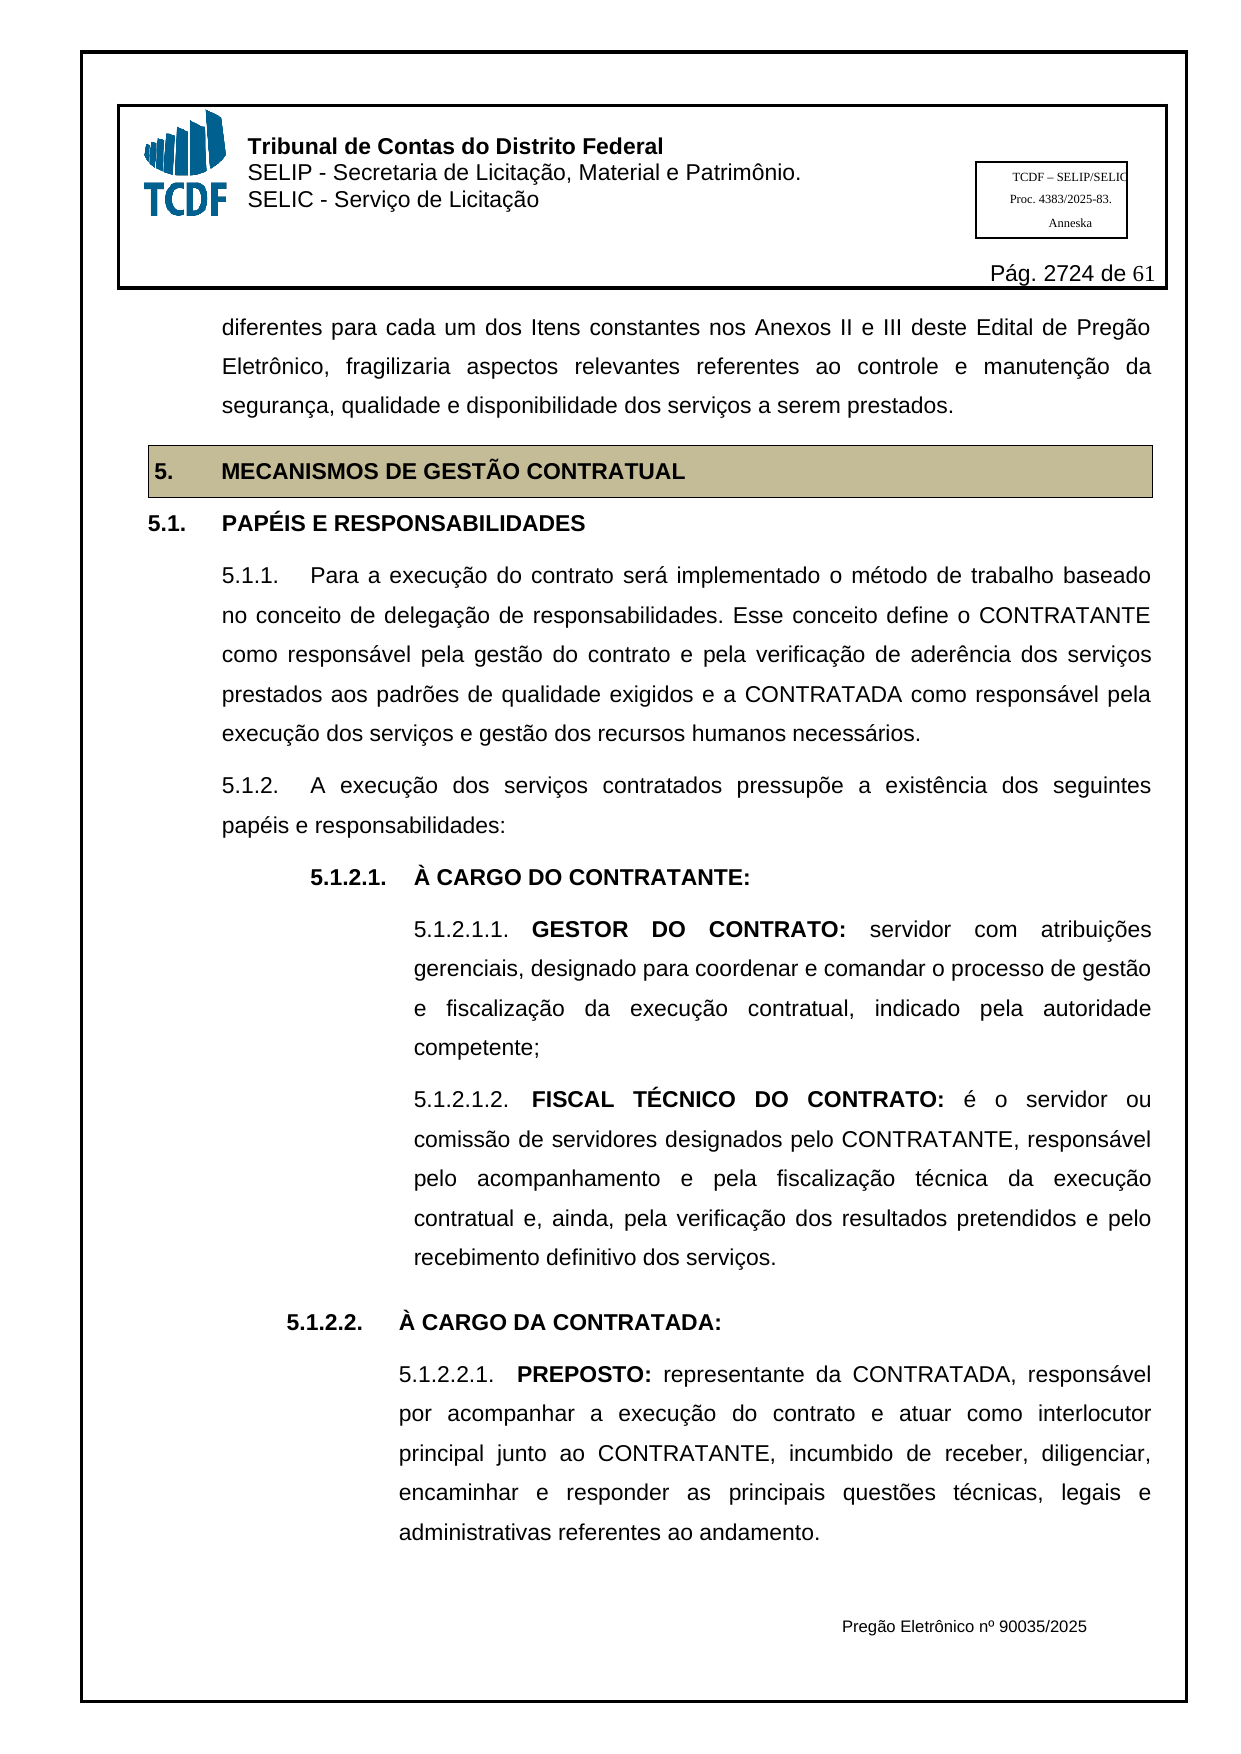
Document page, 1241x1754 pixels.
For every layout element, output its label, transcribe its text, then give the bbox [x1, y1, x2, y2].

list À CARGO DA CONTRATADA: [286, 1308, 1152, 1335]
list GESTOR DO CONTRATO: servidor com atribuições gerenciais, designado para coordenar e comandar o processo de gestão e fiscalização da execução contratual, indicado pela autoridade competente; [413, 916, 1152, 1061]
list PAPÉIS E RESPONSABILIDADES [148, 510, 1152, 537]
list A execução dos serviços contratados pressupõe a existência dos seguintes papéis e responsabilidades: [222, 772, 1152, 838]
list Para a execução do contrato será implementado o método de trabalho baseado no conceito de delegação de responsabilidades. Esse conceito define o CONTRATANTE como responsável pela gestão do contrato e pela verificação de aderência dos serviços prestados aos padrões de qualidade exigidos e a CONTRATADA como responsável pela execução dos serviços e gestão dos recursos humanos necessários. [222, 562, 1152, 747]
table_header MECANISMOS DE GESTÃO CONTRATUAL [149, 446, 1152, 497]
list PREPOSTO: representante da CONTRATADA, responsável por acompanhar a execução do contrato e atuar como interlocutor principal junto ao CONTRATANTE, incumbido de receber, diligenciar, encaminhar e responder as principais questões técnicas, legais e administrativas referentes ao andamento. [399, 1361, 1152, 1545]
list FISCAL TÉCNICO DO CONTRATO: é o servidor ou comissão de servidores designados pelo CONTRATANTE, responsável pelo acompanhamento e pela fiscalização técnica da execução contratual e, ainda, pela verificação dos resultados pretendidos e pelo recebimento definitivo dos serviços. [413, 1086, 1152, 1270]
picture [129, 107, 241, 218]
list À CARGO DO CONTRATANTE: [310, 864, 1152, 890]
